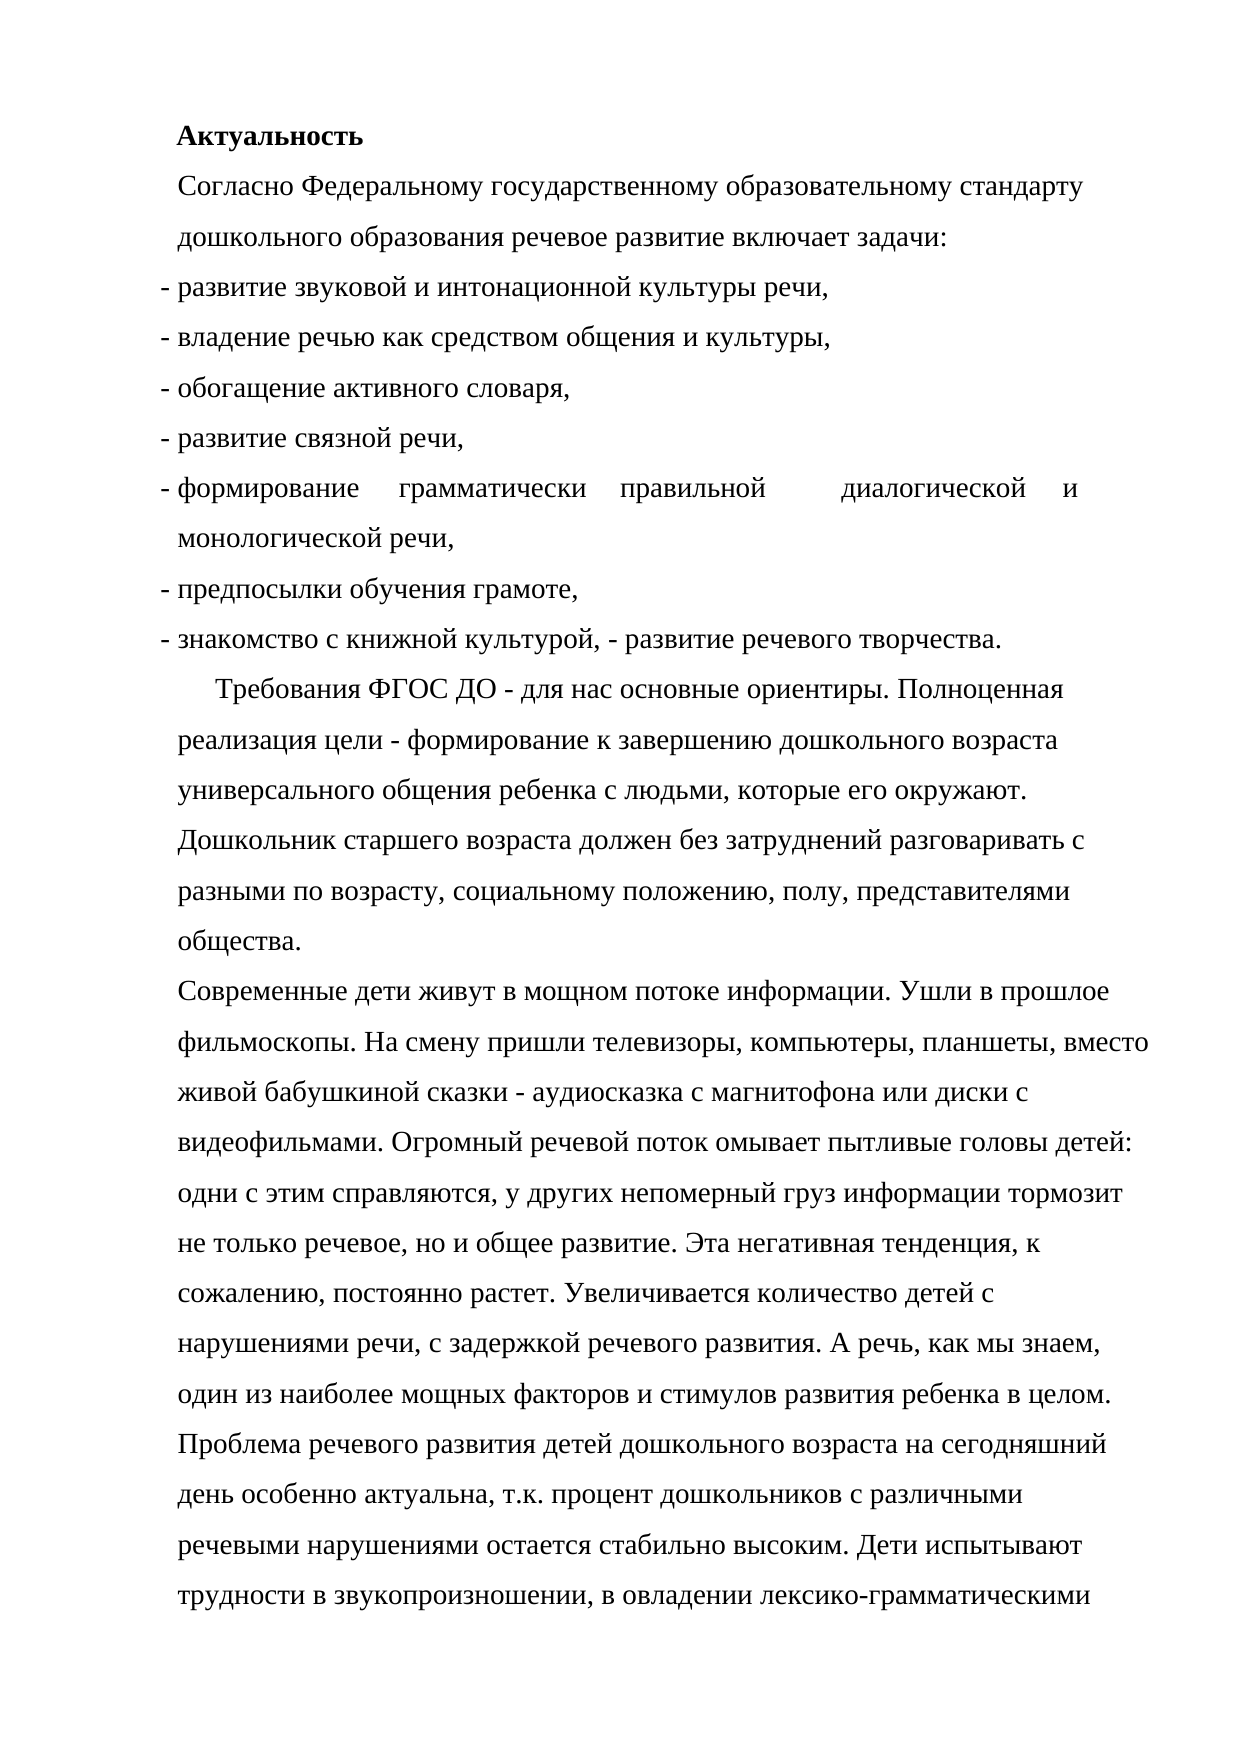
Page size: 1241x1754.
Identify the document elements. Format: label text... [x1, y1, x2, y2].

subtitle Актуальность [176, 118, 1152, 152]
text Требования ФГОС ДО - для нас основные ориентиры. Полноценная реализация цели - формирование к завершению дошкольного возраста универсального общения ребенка с людьми, которые его окружают. Дошкольник старшего возраста должен без затруднений разговаривать с разными по возрасту, социальному положению, полу, представителями общества. [177, 672, 1152, 957]
text Согласно Федеральному государственному образовательному стандарту дошкольного образования речевое развитие включает задачи: [177, 168, 1152, 252]
list формирование грамматически правильной диалогической и монологической речи, [160, 470, 1152, 554]
list обогащение активного словаря, [160, 370, 1152, 403]
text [177, 973, 1152, 1611]
list предпосылки обучения грамоте, [160, 571, 1152, 604]
list развитие связной речи, [160, 420, 1152, 453]
list знакомство с книжной культурой, - развитие речевого творчества. [160, 621, 1152, 655]
list владение речью как средством общения и культуры, [160, 319, 1152, 353]
list развитие звуковой и интонационной культуры речи, [160, 269, 1152, 303]
